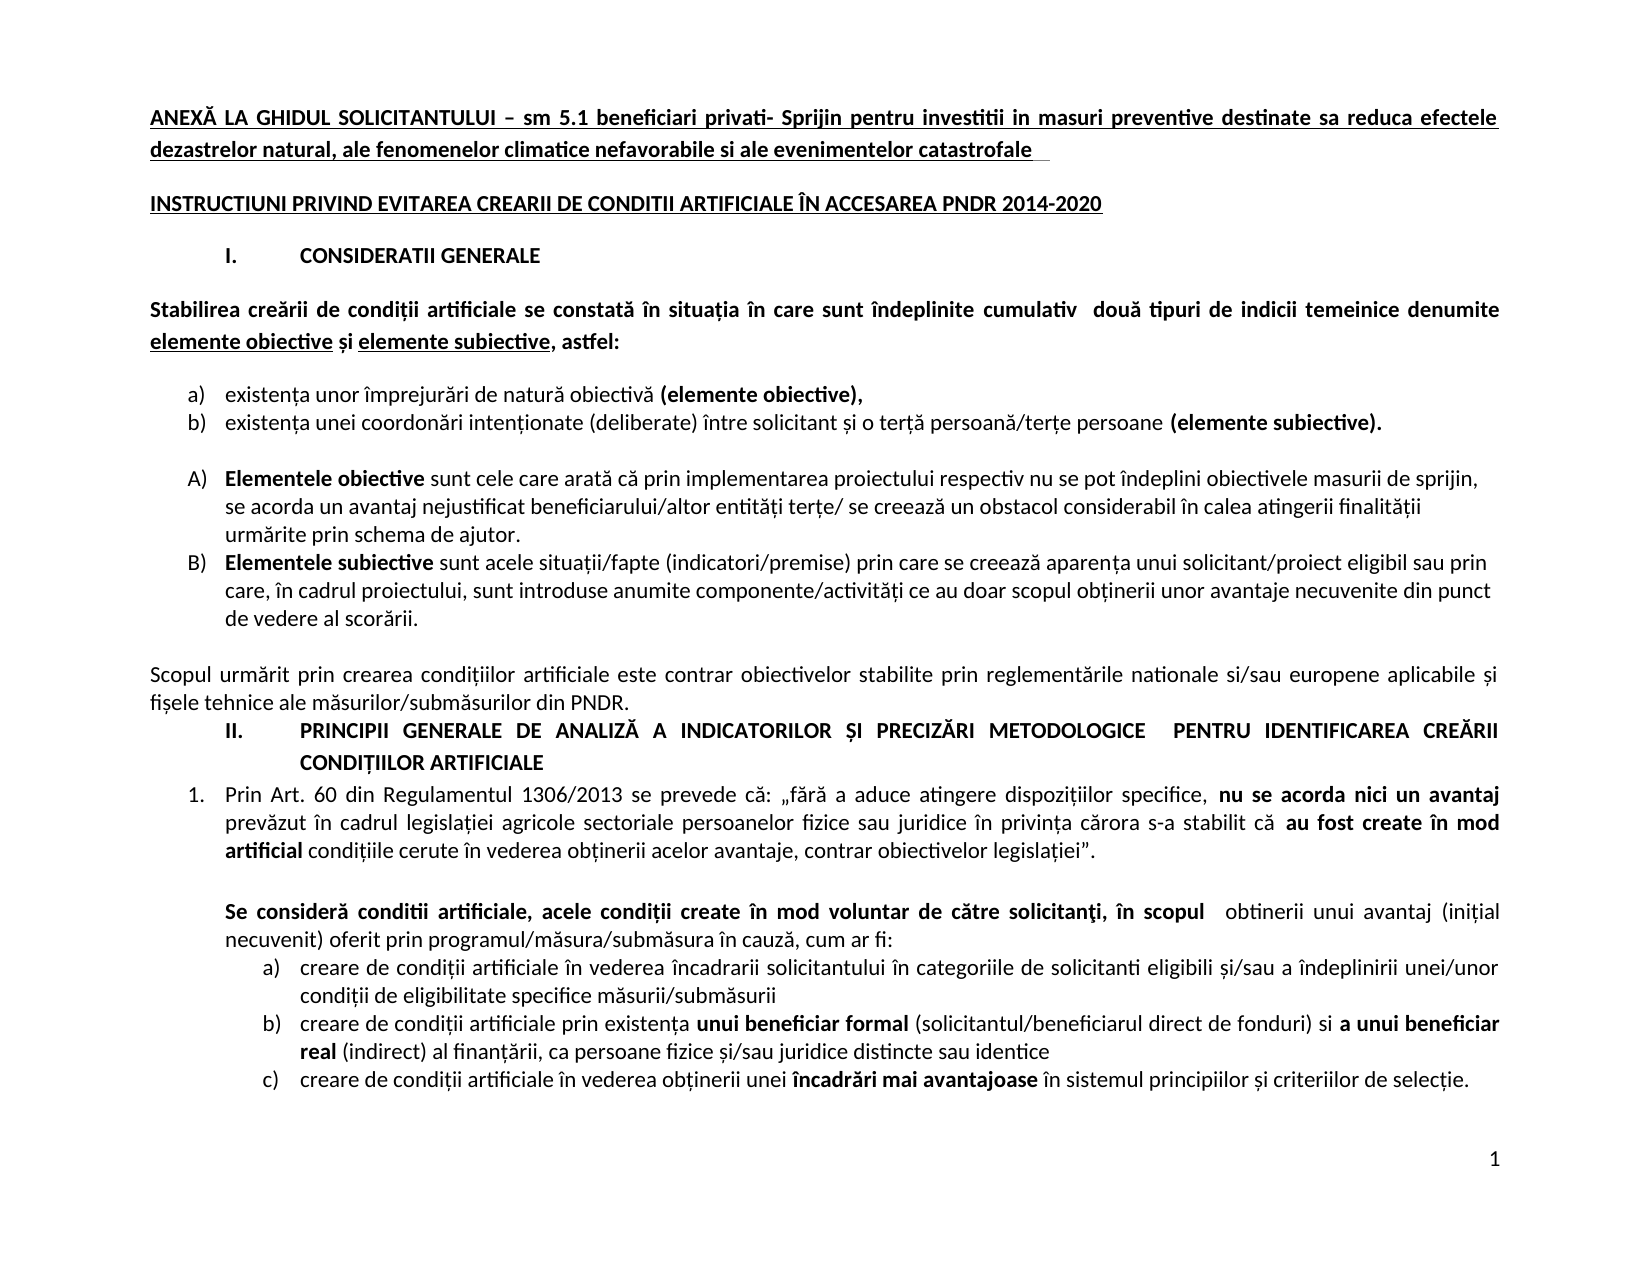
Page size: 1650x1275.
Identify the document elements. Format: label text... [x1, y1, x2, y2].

list creare de condiții artificiale prin existența unui beneficiar formal (solicitantul/beneficiarul direct de fonduri) si a unui beneficiar real (indirect) al finanțării, ca persoane fizice și/sau juridice distincte sau identice [262, 1009, 1500, 1065]
text Stabilirea creării de condiții artificiale se constată în situația în care sunt îndeplinite cumulativ două tipuri de indicii temeinice denumite elemente obiective și elemente subiective, astfel: [150, 295, 1500, 355]
list creare de condiții artificiale în vederea obținerii unei încadrări mai avantajoase în sistemul principiilor și criteriilor de selecție. [262, 1065, 1500, 1093]
text Scopul urmărit prin crearea condițiilor artificiale este contrar obiectivelor stabilite prin reglementările nationale si/sau europene aplicabile și fișele tehnice ale măsurilor/submăsurilor din PNDR. [150, 660, 1500, 716]
text INSTRUCTIUNI PRIVIND EVITAREA CREARII DE CONDITII ARTIFICIALE ÎN ACCESAREA PNDR 2014-2020 [150, 189, 1500, 217]
list Elementele subiective sunt acele situaţii/fapte (indicatori/premise) prin care se creează aparenţa unui solicitant/proiect eligibil sau prin care, în cadrul proiectului, sunt introduse anumite componente/activități ce au doar scopul obținerii unor avantaje necuvenite din punct de vedere al scorării. [187, 548, 1500, 632]
list creare de condiții artificiale în vederea încadrarii solicitantului în categoriile de solicitanti eligibili și/sau a îndeplinirii unei/unor condiții de eligibilitate specifice măsurii/submăsurii [262, 953, 1500, 1009]
list consideratii generale [225, 242, 1500, 270]
text ANEXĂ LA GHIDUL SOLICITANTULUI – sm 5.1 beneficiari privati- Sprijin pentru investitii in masuri preventive destinate sa reduca efectele dezastrelor natural, ale fenomenelor climatice nefavorabile si ale evenimentelor catastrofale [150, 103, 1500, 164]
list Prin Art. 60 din Regulamentul 1306/2013 se prevede că: „fără a aduce atingere dispozițiilor specifice, nu se acorda nici un avantaj prevăzut în cadrul legislației agricole sectoriale persoanelor fizice sau juridice în privința cărora s-a stabilit că au fost create în mod artificial condițiile cerute în vederea obținerii acelor avantaje, contrar obiectivelor legislației”. [187, 781, 1500, 864]
list Elementele obiective sunt cele care arată că prin implementarea proiectului respectiv nu se pot îndeplini obiectivele masurii de sprijin, se acorda un avantaj nejustificat beneficiarului/altor entități terțe/ se creează un obstacol considerabil în calea atingerii finalității urmărite prin schema de ajutor. [187, 464, 1500, 548]
list existența unor împrejurări de natură obiectivă (elemente obiective), [187, 380, 1500, 408]
list existența unei coordonări intenționate (deliberate) între solicitant și o terță persoană/terțe persoane (elemente subiective). [187, 408, 1500, 436]
list PRINCIPII GENERALE DE ANALIZĂ A INDICATORILOR ȘI PRECIZĂRI METODOLOGICE PENTRU IDENTIFICAREA CREĂRII CONDIȚIILOR ARTIFICIALE [225, 716, 1500, 776]
list Se consideră conditii artificiale, acele condiții create în mod voluntar de către solicitanţi, în scopul obtinerii unui avantaj (iniţial necuvenit) oferit prin programul/măsura/submăsura în cauză, cum ar fi: [225, 897, 1500, 953]
